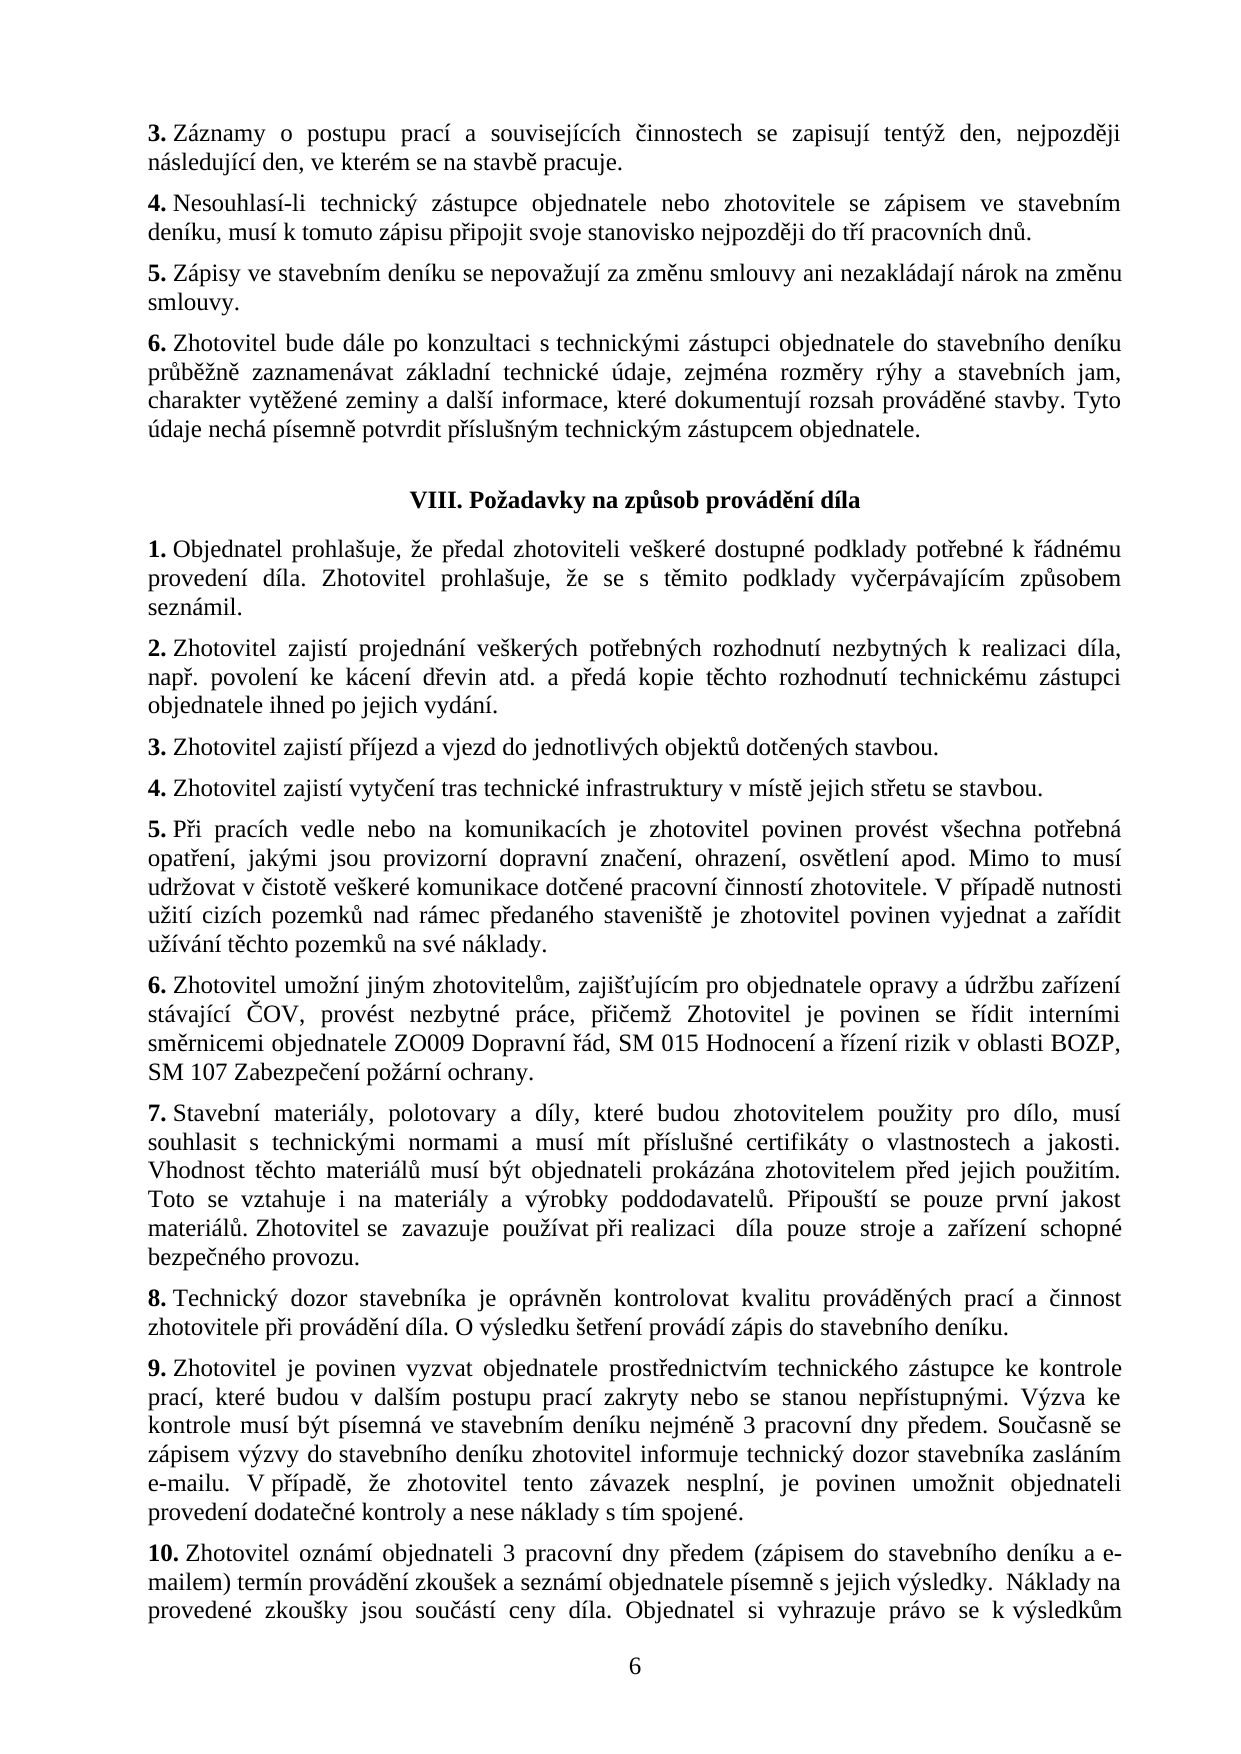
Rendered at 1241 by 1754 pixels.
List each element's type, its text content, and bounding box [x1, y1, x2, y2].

subtitle Technický dozor stavebníka je oprávněn kontrolovat kvalitu prováděných prací a činnost zhotovitele při provádění díla. O výsledku šetření provádí zápis do stavebního deníku. [148, 1283, 1122, 1341]
subtitle Zhotovitel zajistí příjezd a vjezd do jednotlivých objektů dotčených stavbou. [148, 732, 1122, 761]
subtitle Zhotovitel zajistí vytyčení tras technické infrastruktury v místě jejich střetu se stavbou. [148, 773, 1122, 802]
subtitle Požadavky na způsob provádění díla [178, 485, 1122, 513]
subtitle Nesouhlasí-li technický zástupce objednatele nebo zhotovitele se zápisem ve stavebním deníku, musí k tomuto zápisu připojit svoje stanovisko nejpozději do tří pracovních dnů. [148, 188, 1122, 246]
subtitle Zhotovitel umožní jiným zhotovitelům, zajišťujícím pro objednatele opravy a údržbu zařízení stávající ČOV, provést nezbytné práce, přičemž Zhotovitel je povinen se řídit interními směrnicemi objednatele ZO009 Dopravní řád, SM 015 Hodnocení a řízení rizik v oblasti BOZP, SM 107 Zabezpečení požární ochrany. [148, 971, 1122, 1086]
subtitle Při pracích vedle nebo na komunikacích je zhotovitel povinen provést všechna potřebná opatření, jakými jsou provizorní dopravní značení, ohrazení, osvětlení apod. Mimo to musí udržovat v čistotě veškeré komunikace dotčené pracovní činností zhotovitele. V případě nutnosti užití cizích pozemků nad rámec předaného staveniště je zhotovitel povinen vyjednat a zařídit užívání těchto pozemků na své náklady. [148, 814, 1122, 958]
subtitle Stavební materiály, polotovary a díly, které budou zhotovitelem použity pro dílo, musí souhlasit s technickými normami a musí mít příslušné certifikáty o vlastnostech a jakosti. Vhodnost těchto materiálů musí být objednateli prokázána zhotovitelem před jejich použitím. Toto se vztahuje i na materiály a výrobky poddodavatelů. Připouští se pouze první jakost materiálů. Zhotovitel se zavazuje používat při realizaci díla pouze stroje a zařízení schopné bezpečného provozu. [148, 1098, 1122, 1271]
subtitle Zápisy ve stavebním deníku se nepovažují za změnu smlouvy ani nezakládají nárok na změnu smlouvy. [148, 258, 1122, 316]
subtitle Záznamy o postupu prací a souvisejících činnostech se zapisují tentýž den, nejpozději následující den, ve kterém se na stavbě pracuje. [148, 118, 1122, 176]
subtitle Zhotovitel je povinen vyzvat objednatele prostřednictvím technického zástupce ke kontrole prací, které budou v dalším postupu prací zakryty nebo se stanou nepřístupnými. Výzva ke kontrole musí být písemná ve stavebním deníku nejméně 3 pracovní dny předem. Současně se zápisem výzvy do stavebního deníku zhotovitel informuje technický dozor stavebníka zasláním e-mailu. V případě, že zhotovitel tento závazek nesplní, je povinen umožnit objednateli provedení dodatečné kontroly a nese náklady s tím spojené. [148, 1353, 1122, 1526]
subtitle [148, 1538, 1122, 1624]
subtitle Zhotovitel zajistí projednání veškerých potřebných rozhodnutí nezbytných k realizaci díla, např. povolení ke kácení dřevin atd. a předá kopie těchto rozhodnutí technickému zástupci objednatele ihned po jejich vydání. [148, 633, 1122, 719]
subtitle Objednatel prohlašuje, že předal zhotoviteli veškeré dostupné podklady potřebné k řádnému provedení díla. Zhotovitel prohlašuje, že se s těmito podklady vyčerpávajícím způsobem seznámil. [148, 534, 1122, 621]
subtitle Zhotovitel bude dále po konzultaci s technickými zástupci objednatele do stavebního deníku průběžně zaznamenávat základní technické údaje, zejména rozměry rýhy a stavebních jam, charakter vytěžené zeminy a další informace, které dokumentují rozsah prováděné stavby. Tyto údaje nechá písemně potvrdit příslušným technickým zástupcem objednatele. [148, 328, 1122, 443]
